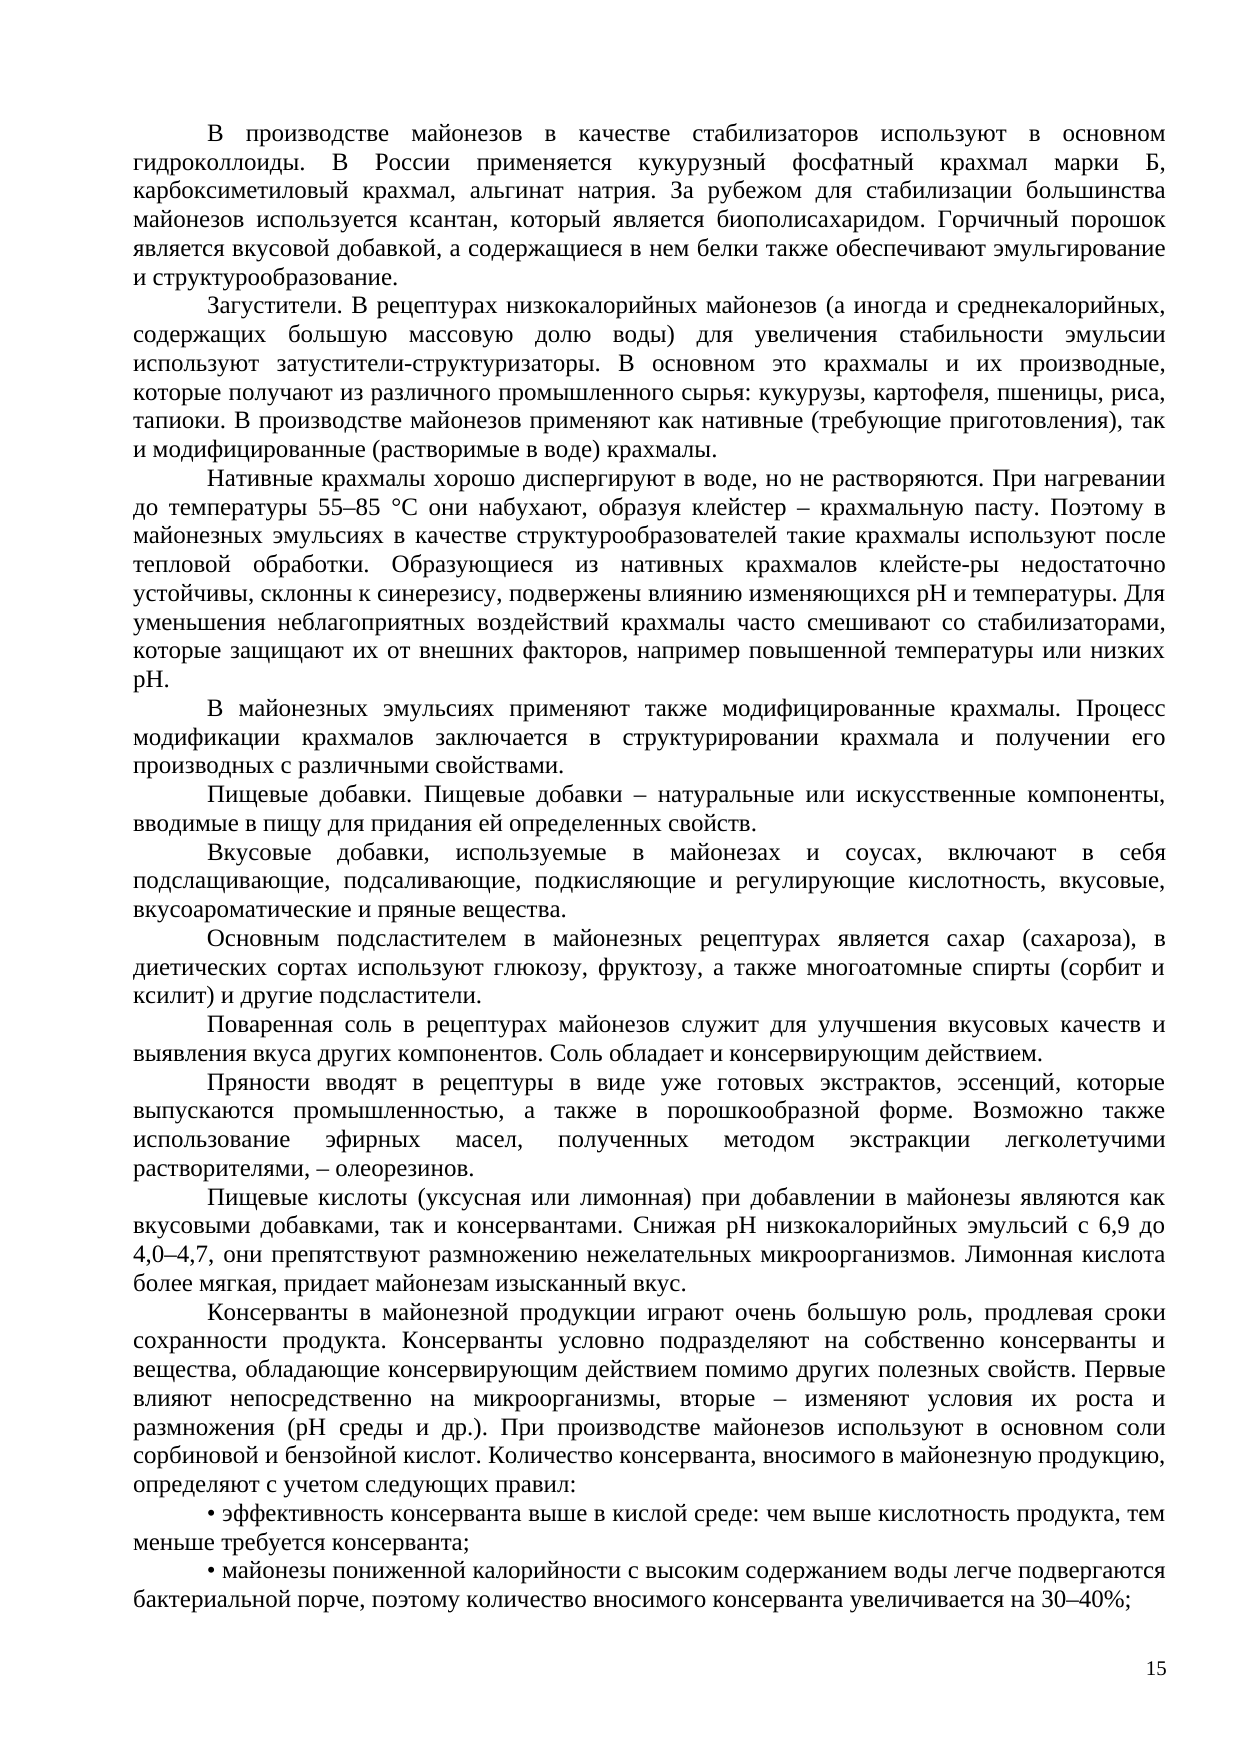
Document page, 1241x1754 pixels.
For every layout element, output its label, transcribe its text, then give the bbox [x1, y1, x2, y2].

text Вкусовые добавки, используемые в майонезах и соусах, включают в себя подслащивающие, подсаливающие, подкисляющие и регулирующие кислотность, вкусовые, вкусоароматические и пряные вещества. [133, 837, 1167, 923]
text • майонезы пониженной калорийности с высоким содержанием воды легче подвергаются бактериальной порче, поэтому количество вносимого консерванта увеличивается на 30–40%; [133, 1556, 1167, 1613]
text В производстве майонезов в качестве стабилизаторов используют в основном гидроколлоиды. В России применяется кукурузный фосфатный крахмал марки Б, карбоксиметиловый крахмал, альгинат натрия. За рубежом для стабилизации большинства майонезов используется ксантан, который является биополисахаридом. Горчичный порошок является вкусовой добавкой, а содержащиеся в нем белки также обеспечивают эмульгирование и структурообразование. [133, 118, 1167, 291]
text Пряности вводят в рецептуры в виде уже готовых экстрактов, эссенций, которые выпускаются промышленностью, а также в порошкообразной форме. Возможно также использование эфирных масел, полученных методом экстракции легколетучими растворителями, – олеорезинов. [133, 1067, 1167, 1182]
text • эффективность консерванта выше в кислой среде: чем выше кислотность продукта, тем меньше требуется консерванта; [133, 1498, 1167, 1556]
text Пищевые кислоты (уксусная или лимонная) при добавлении в майонезы являются как вкусовыми добавками, так и консервантами. Снижая рН низкокалорийных эмульсий с 6,9 до 4,0–4,7, они препятствуют размножению нежелательных микроорганизмов. Лимонная кислота более мягкая, придает майонезам изысканный вкус. [133, 1182, 1167, 1297]
text Загустители. В рецептурах низкокалорийных майонезов (а иногда и среднекалорийных, содержащих большую массовую долю воды) для увеличения стабильности эмульсии используют затустители-структуризаторы. В основном это крахмалы и их производные, которые получают из различного промышленного сырья: кукурузы, картофеля, пшеницы, риса, тапиоки. В производстве майонезов применяют как нативные (требующие приготовления), так и модифицированные (растворимые в воде) крахмалы. [133, 291, 1167, 463]
text Поваренная соль в рецептурах майонезов служит для улучшения вкусовых качеств и выявления вкуса других компонентов. Соль обладает и консервирующим действием. [133, 1009, 1167, 1067]
text Консерванты в майонезной продукции играют очень большую роль, продлевая сроки сохранности продукта. Консерванты условно подразделяют на собственно консерванты и вещества, обладающие консервирующим действием помимо других полезных свойств. Первые влияют непосредственно на микроорганизмы, вторые – изменяют условия их роста и размножения (рН среды и др.). При производстве майонезов используют в основном соли сорбиновой и бензойной кислот. Количество консерванта, вносимого в майонезную продукцию, определяют с учетом следующих правил: [133, 1297, 1167, 1498]
text Нативные крахмалы хорошо диспергируют в воде, но не растворяются. При нагревании до температуры 55–85 °С они набухают, образуя клейстер – крахмальную пасту. Поэтому в майонезных эмульсиях в качестве структурообразователей такие крахмалы используют после тепловой обработки. Образующиеся из нативных крахмалов клейсте-ры недостаточно устойчивы, склонны к синерезису, подвержены влиянию изменяющихся рН и температуры. Для уменьшения неблагоприятных воздействий крахмалы часто смешивают со стабилизаторами, которые защищают их от внешних факторов, например повышенной температуры или низких рН. [133, 463, 1167, 693]
text Пищевые добавки. Пищевые добавки – натуральные или искусственные компоненты, вводимые в пищу для придания ей определенных свойств. [133, 779, 1167, 837]
text Основным подсластителем в майонезных рецептурах является сахар (сахароза), в диетических сортах используют глюкозу, фруктозу, а также многоатомные спирты (сорбит и ксилит) и другие подсластители. [133, 923, 1167, 1009]
text В майонезных эмульсиях применяют также модифицированные крахмалы. Процесс модификации крахмалов заключается в структурировании крахмала и получении его производных с различными свойствами. [133, 693, 1167, 779]
